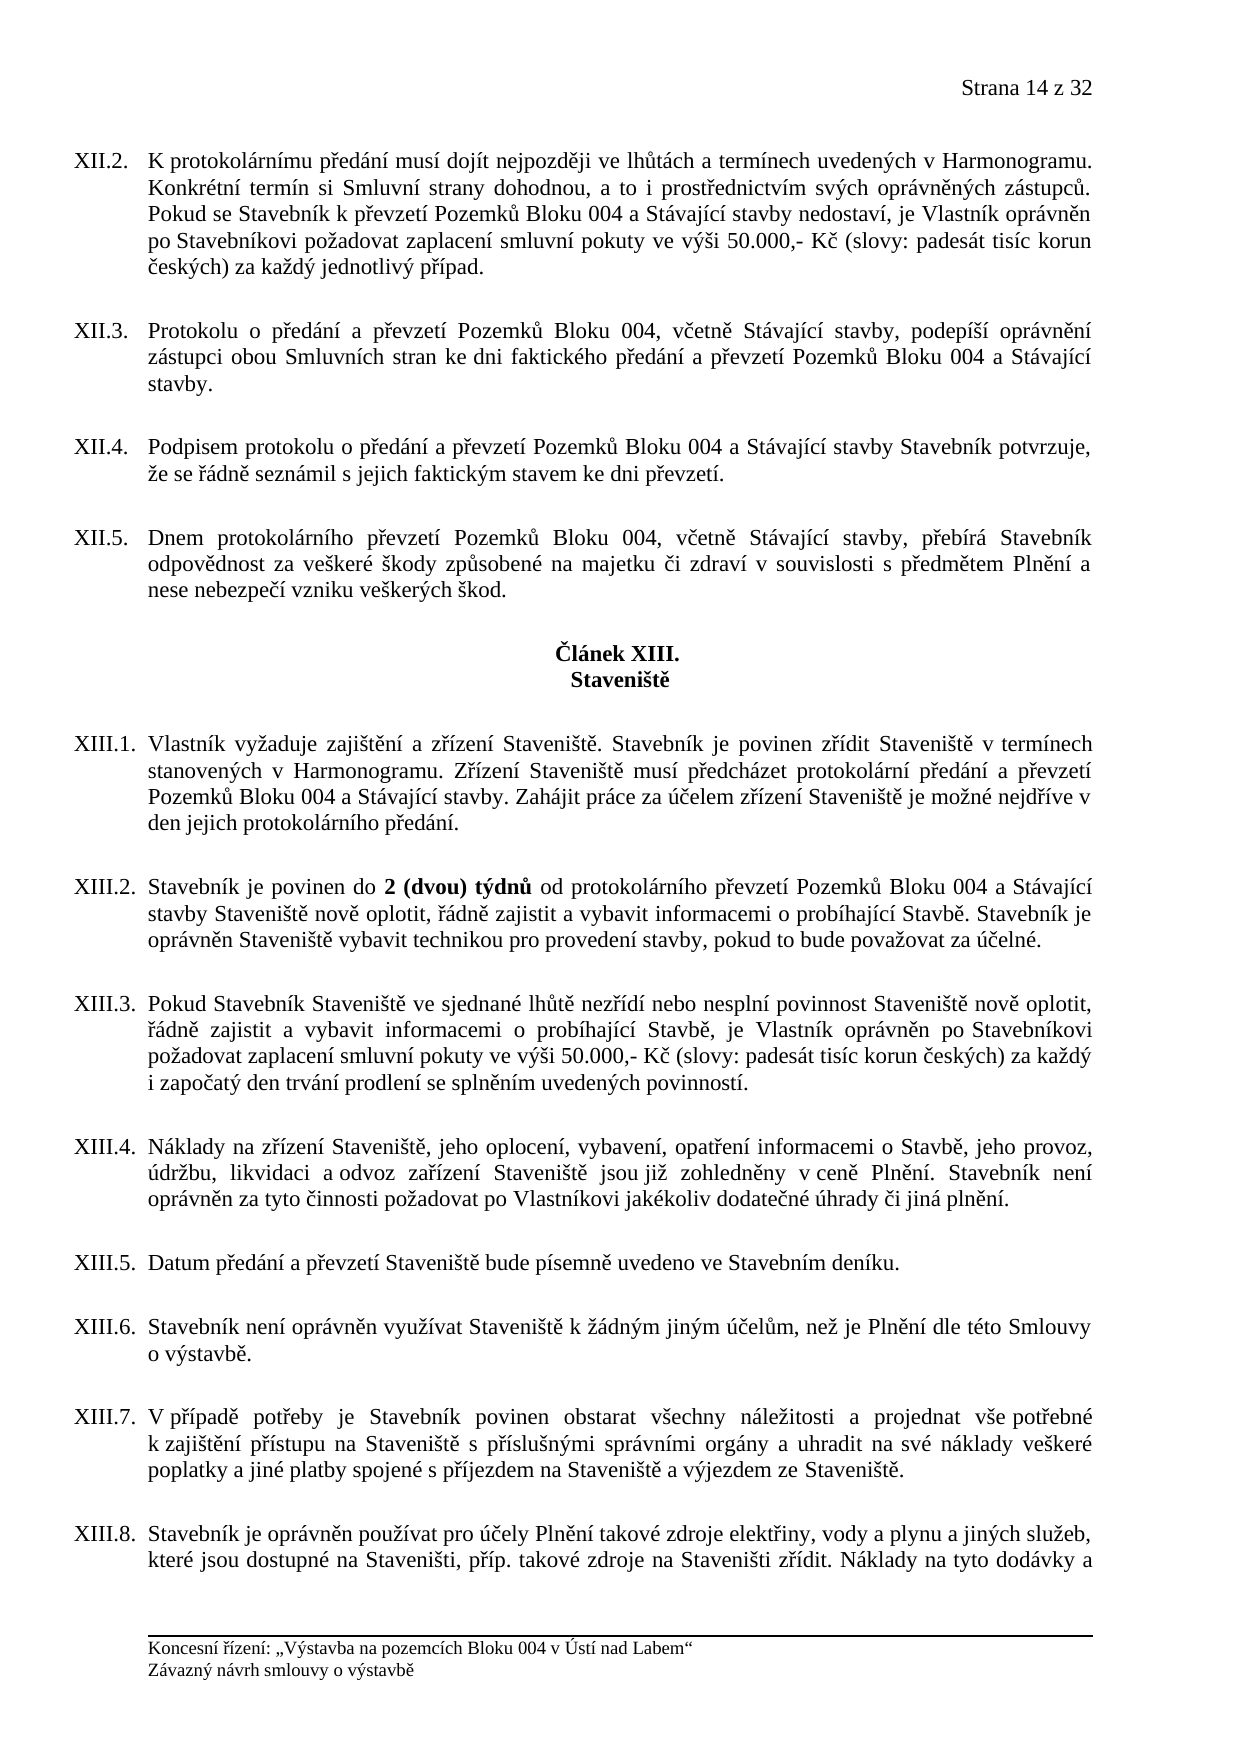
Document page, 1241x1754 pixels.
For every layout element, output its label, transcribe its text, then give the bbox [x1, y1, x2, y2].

text Staveniště [148, 640, 1093, 693]
text Stavebník je povinen do 2 (dvou) týdnů od protokolárního převzetí Pozemků Bloku 004 a Stávající stavby Staveniště nově oplotit, řádně zajistit a vybavit informacemi o probíhající Stavbě. Stavebník je oprávněn Staveniště vybavit technikou pro provedení stavby, pokud to bude považovat za účelné. [74, 873, 1093, 952]
text Náklady na zřízení Staveniště, jeho oplocení, vybavení, opatření informacemi o Stavbě, jeho provoz, údržbu, likvidaci a odvoz zařízení Staveniště jsou již zohledněny v ceně Plnění. Stavebník není oprávněn za tyto činnosti požadovat po Vlastníkovi jakékoliv dodatečné úhrady či jiná plnění. [74, 1133, 1093, 1212]
text V případě potřeby je Stavebník povinen obstarat všechny náležitosti a projednat vše potřebné k zajištění přístupu na Staveniště s příslušnými správními orgány a uhradit na své náklady veškeré poplatky a jiné platby spojené s příjezdem na Staveniště a výjezdem ze Staveniště. [74, 1403, 1093, 1482]
text Stavebník není oprávněn využívat Staveniště k žádným jiným účelům, než je Plnění dle této Smlouvy o výstavbě. [74, 1313, 1093, 1366]
text Pokud Stavebník Staveniště ve sjednané lhůtě nezřídí nebo nesplní povinnost Staveniště nově oplotit, řádně zajistit a vybavit informacemi o probíhající Stavbě, je Vlastník oprávněn po Stavebníkovi požadovat zaplacení smluvní pokuty ve výši 50.000,- Kč (slovy: padesát tisíc korun českých) za každý i započatý den trvání prodlení se splněním uvedených povinností. [74, 990, 1093, 1095]
text K protokolárnímu předání musí dojít nejpozději ve lhůtách a termínech uvedených v Harmonogramu. Konkrétní termín si Smluvní strany dohodnou, a to i prostřednictvím svých oprávněných zástupců. Pokud se Stavebník k převzetí Pozemků Bloku 004 a Stávající stavby nedostaví, je Vlastník oprávněn po Stavebníkovi požadovat zaplacení smluvní pokuty ve výši 50.000,- Kč (slovy: padesát tisíc korun českých) za každý jednotlivý případ. [74, 148, 1093, 279]
text Dnem protokolárního převzetí Pozemků Bloku 004, včetně Stávající stavby, přebírá Stavebník odpovědnost za veškeré škody způsobené na majetku či zdraví v souvislosti s předmětem Plnění a nese nebezpečí vzniku veškerých škod. [74, 524, 1093, 603]
text Datum předání a převzetí Staveniště bude písemně uvedeno ve Stavebním deníku. [74, 1249, 1093, 1276]
text Protokolu o předání a převzetí Pozemků Bloku 004, včetně Stávající stavby, podepíší oprávnění zástupci obou Smluvních stran ke dni faktického předání a převzetí Pozemků Bloku 004 a Stávající stavby. [74, 317, 1093, 396]
text Vlastník vyžaduje zajištění a zřízení Staveniště. Stavebník je povinen zřídit Staveniště v termínech stanovených v Harmonogramu. Zřízení Staveniště musí předcházet protokolární předání a převzetí Pozemků Bloku 004 a Stávající stavby. Zahájit práce za účelem zřízení Staveniště je možné nejdříve v den jejich protokolárního předání. [74, 730, 1093, 836]
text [74, 1520, 1093, 1573]
text Podpisem protokolu o předání a převzetí Pozemků Bloku 004 a Stávající stavby Stavebník potvrzuje, že se řádně seznámil s jejich faktickým stavem ke dni převzetí. [74, 433, 1093, 486]
